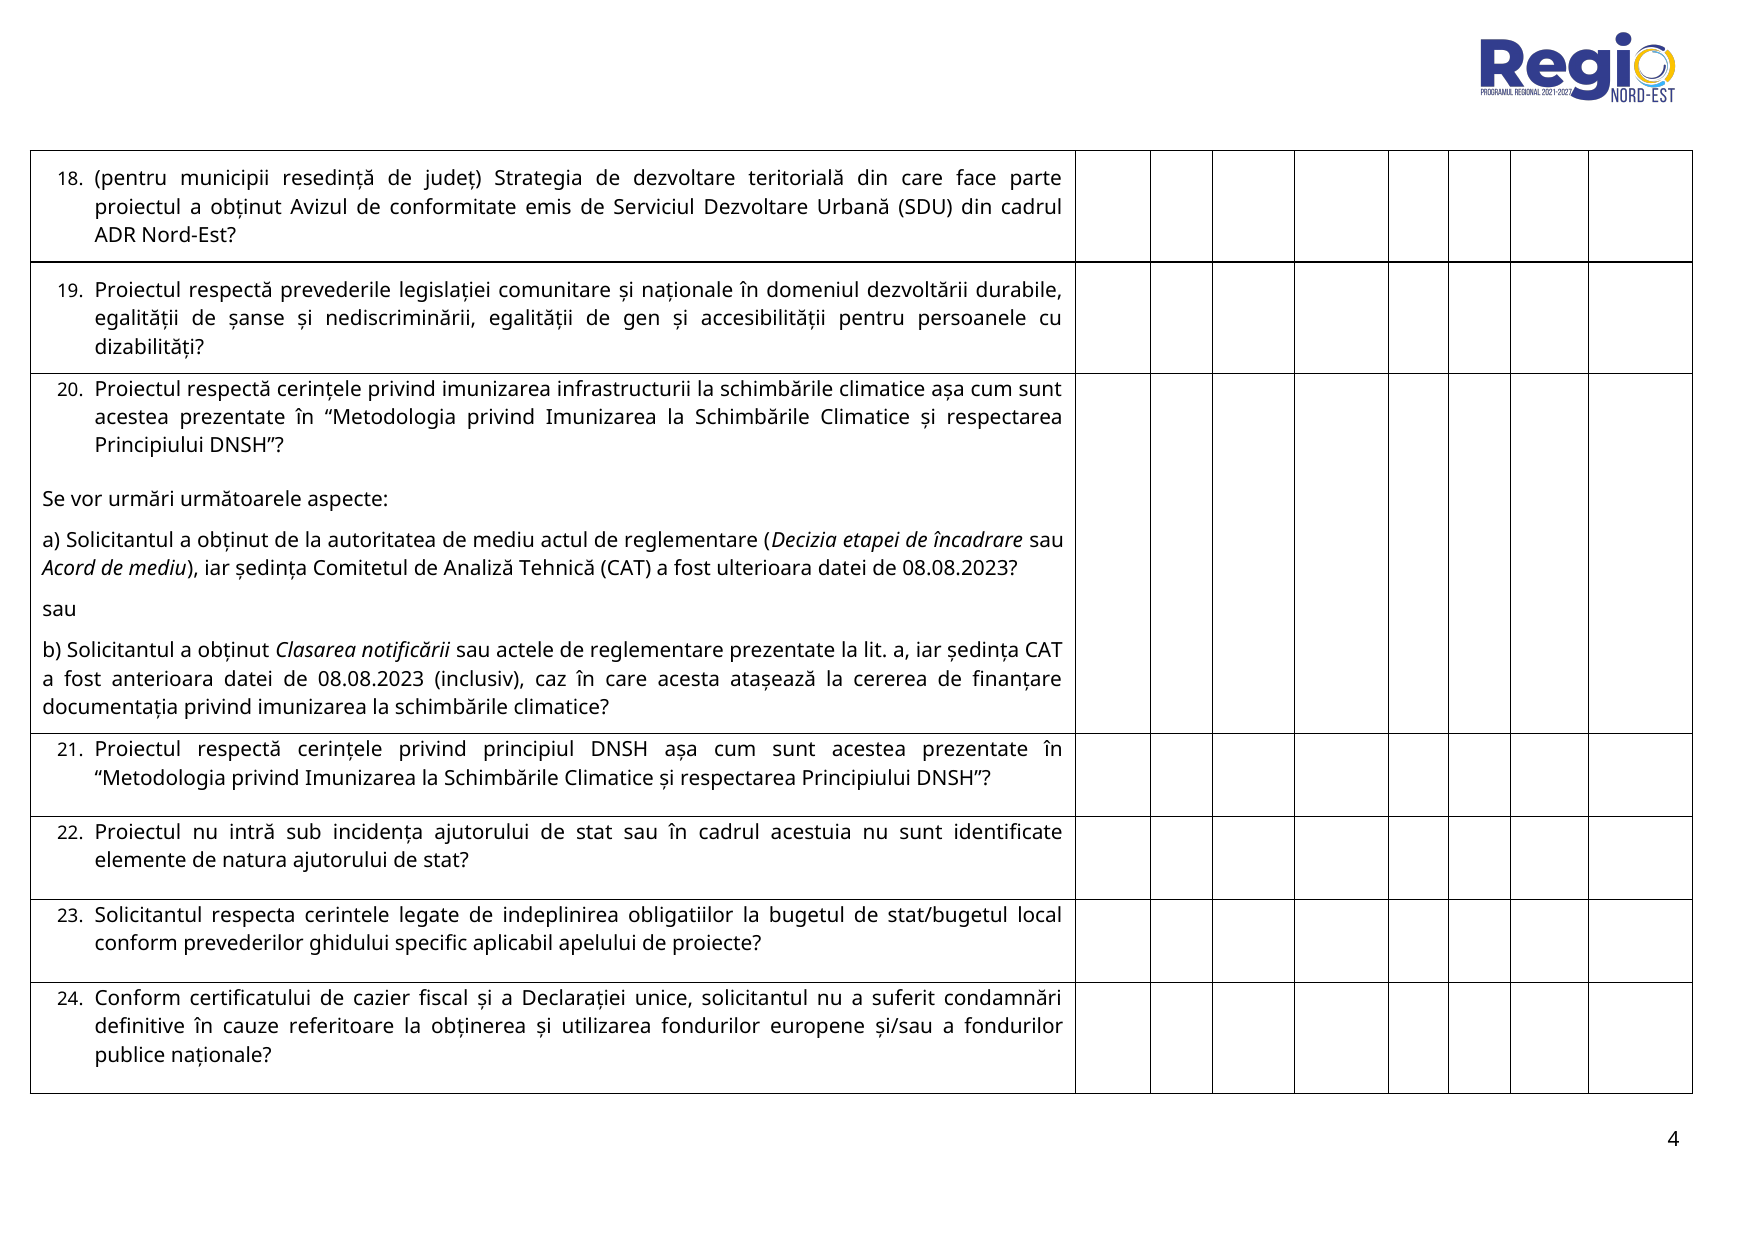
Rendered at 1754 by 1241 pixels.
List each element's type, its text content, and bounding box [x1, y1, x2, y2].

table_cell [1213, 734, 1294, 816]
table_cell [1076, 734, 1150, 816]
table_cell [1076, 983, 1150, 1093]
table_cell [1151, 817, 1212, 899]
table_cell [1076, 374, 1150, 733]
table_cell Proiectul respectă cerințele privind imunizarea infrastructurii la schimbările climatice așa cum sunt acestea prezentate în “Metodologia privind Imunizarea la Schimbările Climatice și respectarea Principiului DNSH”? Se vor urmări următoarele aspecte: a) Solicitantul a obținut de la autoritatea de mediu actul de reglementare (Decizia etapei de încadrare sau Acord de mediu), iar ședința Comitetul de Analiză Tehnică (CAT) a fost ulterioara datei de 08.08.2023? sau b) Solicitantul a obținut Clasarea notificării sau actele de reglementare prezentate la lit. a, iar ședința CAT a fost anterioara datei de 08.08.2023 (inclusiv), caz în care acesta atașează la cererea de finanțare documentația privind imunizarea la schimbările climatice? [31, 374, 1075, 733]
table_cell [1589, 263, 1692, 373]
table_cell [1389, 263, 1448, 373]
table_cell [1589, 983, 1692, 1093]
table_cell Proiectul respectă cerințele privind principiul DNSH așa cum sunt acestea prezentate în “Metodologia privind Imunizarea la Schimbările Climatice și respectarea Principiului DNSH”? [31, 734, 1075, 816]
table_cell [1076, 151, 1150, 261]
table_cell [1295, 983, 1388, 1093]
table_cell [1589, 151, 1692, 261]
table_cell [1449, 900, 1510, 982]
table_cell [1295, 151, 1388, 261]
table_cell Solicitantul respecta cerintele legate de indeplinirea obligatiilor la bugetul de stat/bugetul local conform prevederilor ghidului specific aplicabil apelului de proiecte? [31, 900, 1075, 982]
table_cell [1295, 817, 1388, 899]
table_cell [1213, 374, 1294, 733]
table_cell [1389, 151, 1448, 261]
table_cell [1449, 374, 1510, 733]
table_cell [1449, 263, 1510, 373]
table_cell [1389, 900, 1448, 982]
table_cell [1511, 817, 1588, 899]
table_cell [1589, 374, 1692, 733]
table_cell Proiectul nu intră sub incidenţa ajutorului de stat sau în cadrul acestuia nu sunt identificate elemente de natura ajutorului de stat? [31, 817, 1075, 899]
table_cell [1511, 983, 1588, 1093]
table_cell [1151, 374, 1212, 733]
table_cell [1295, 900, 1388, 982]
table_cell [1213, 151, 1294, 261]
table_cell [1589, 900, 1692, 982]
table_cell [1449, 817, 1510, 899]
table_cell [1389, 983, 1448, 1093]
table_cell [1213, 900, 1294, 982]
table_cell Proiectul respectă prevederile legislației comunitare și naționale în domeniul dezvoltării durabile, egalității de șanse și nediscriminării, egalității de gen și accesibilității pentru persoanele cu dizabilități? [31, 263, 1075, 373]
table_cell [1449, 983, 1510, 1093]
table_cell (pentru municipii resedință de județ) Strategia de dezvoltare teritorială din care face parte proiectul a obținut Avizul de conformitate emis de Serviciul Dezvoltare Urbană (SDU) din cadrul ADR Nord-Est? [31, 151, 1075, 261]
table_cell [1295, 734, 1388, 816]
table_cell [1151, 263, 1212, 373]
table_cell [1213, 983, 1294, 1093]
table_cell [1076, 263, 1150, 373]
table_cell [1449, 734, 1510, 816]
table_cell [1213, 817, 1294, 899]
table_cell [1151, 734, 1212, 816]
table_cell [1589, 734, 1692, 816]
table_cell [1151, 900, 1212, 982]
table_cell [1076, 817, 1150, 899]
table_cell [1151, 151, 1212, 261]
table_cell [1511, 263, 1588, 373]
table_cell [1511, 374, 1588, 733]
table_cell [1511, 734, 1588, 816]
table_cell [1511, 900, 1588, 982]
table_cell [1511, 151, 1588, 261]
table_cell [1295, 374, 1388, 733]
table_cell [1076, 900, 1150, 982]
table_cell [1213, 263, 1294, 373]
table_cell [1389, 817, 1448, 899]
table_cell Conform certificatului de cazier fiscal și a Declarației unice, solicitantul nu a suferit condamnări definitive în cauze referitoare la obţinerea şi utilizarea fondurilor europene şi/sau a fondurilor publice naţionale? [31, 983, 1075, 1093]
table_cell [1389, 374, 1448, 733]
table_cell [1295, 263, 1388, 373]
table_cell [1589, 817, 1692, 899]
table_cell [1389, 734, 1448, 816]
picture [1477, 28, 1679, 107]
table_cell [1449, 151, 1510, 261]
table_cell [1151, 983, 1212, 1093]
